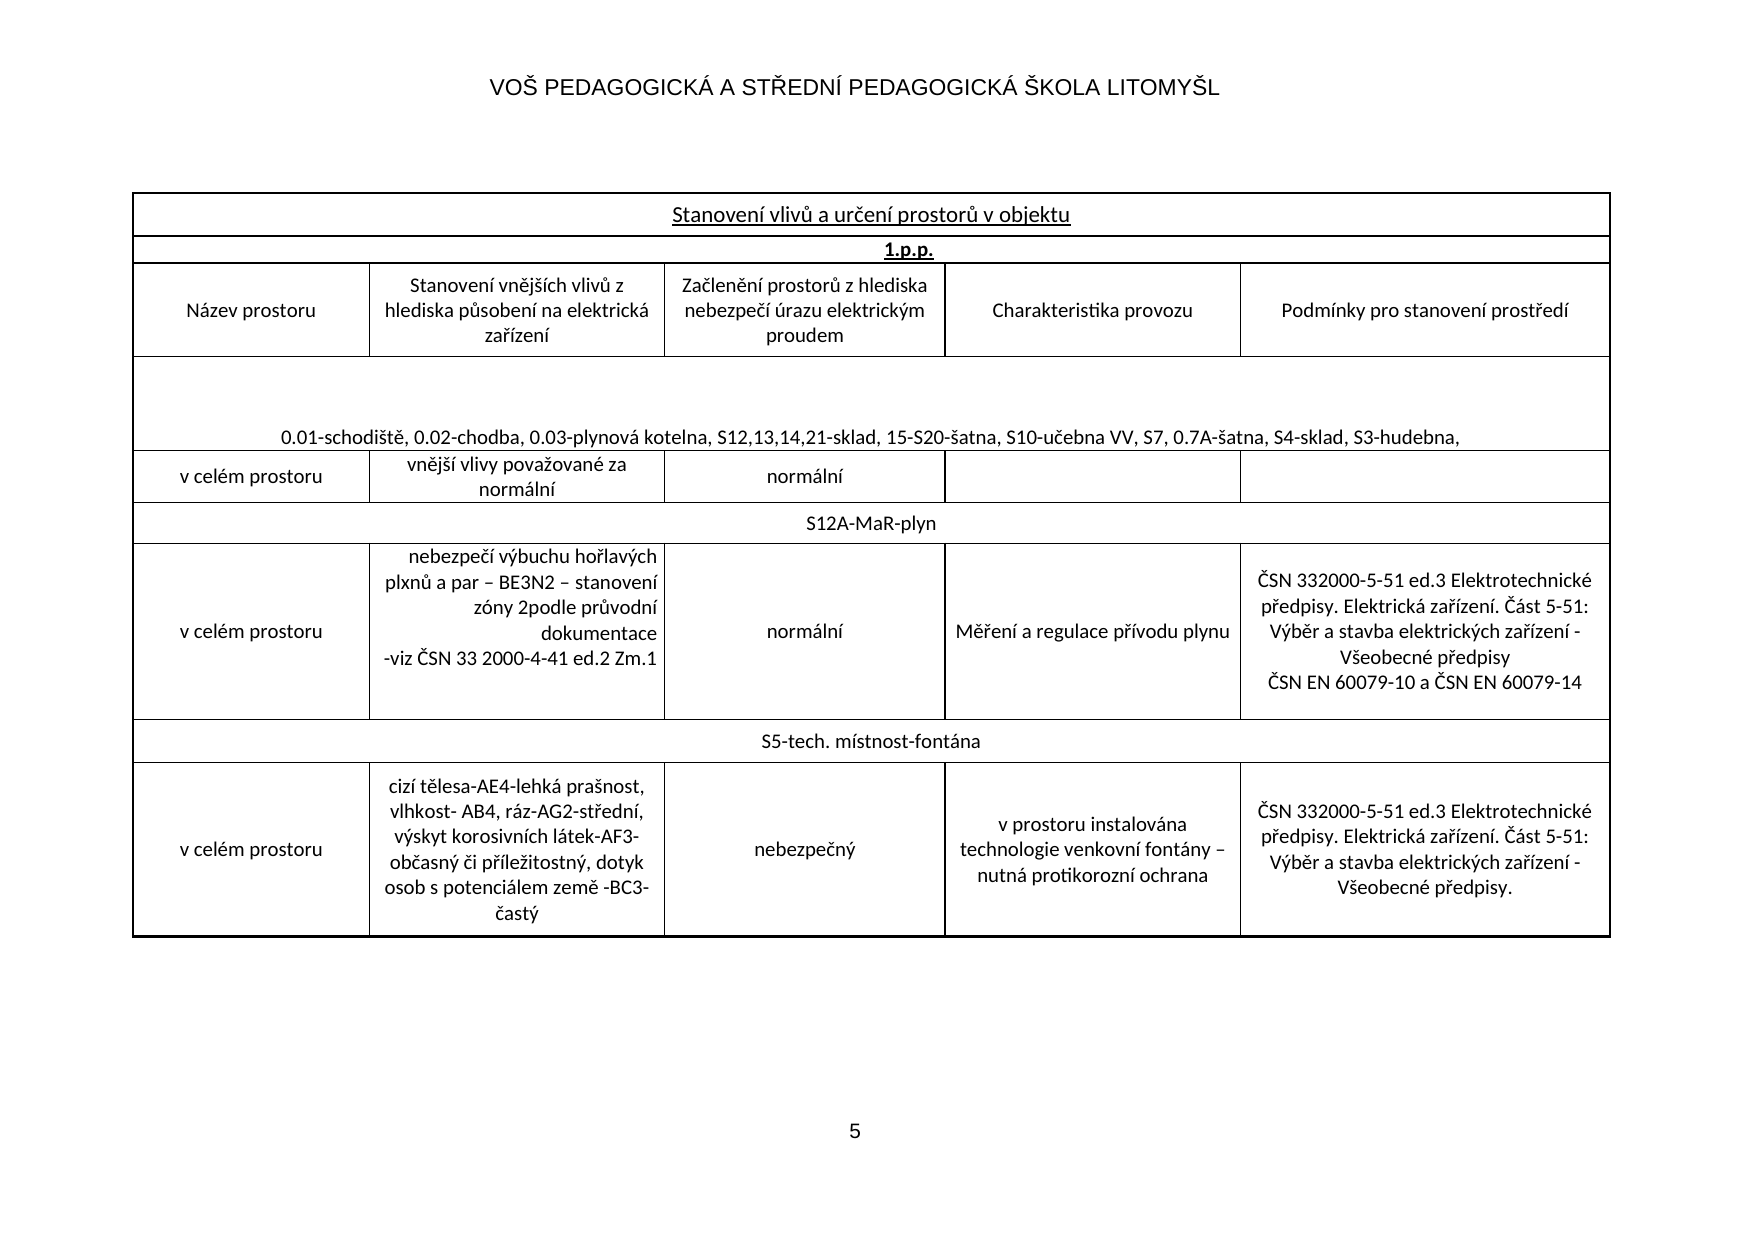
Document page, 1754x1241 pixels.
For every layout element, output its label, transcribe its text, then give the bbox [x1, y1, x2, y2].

table_cell 0.01-schodiště, 0.02-chodba, 0.03-plynová kotelna, S12,13,14,21-sklad, 15-S20-šatna, S10-učebna VV, S7, 0.7A-šatna, S4-sklad, S3-hudebna, [134, 357, 1609, 450]
table_cell Charakteristika provozu [946, 264, 1240, 356]
table_cell S12A-MaR-plyn [134, 503, 1609, 542]
table_cell nebezpečný [665, 763, 944, 935]
table_cell [946, 451, 1240, 502]
table_cell 1.p.p. [134, 237, 1609, 262]
table_cell Měření a regulace přívodu plynu [946, 544, 1240, 719]
table_cell Stanovení vnějších vlivů z hlediska působení na elektrická zařízení [370, 264, 664, 356]
table_cell nebezpečí výbuchu hořlavých plxnů a par – BE3N2 – stanovení zóny 2podle průvodní dokumentace -viz ČSN 33 2000-4-41 ed.2 Zm.1 [370, 544, 664, 719]
table_cell cizí tělesa-AE4-lehká prašnost, vlhkost- AB4, ráz-AG2-střední, výskyt korosivních látek-AF3-občasný či příležitostný, dotyk osob s potenciálem země -BC3-častý [370, 763, 664, 935]
table_cell v celém prostoru [134, 451, 369, 502]
table_cell [1241, 451, 1609, 502]
table_cell v celém prostoru [134, 544, 369, 719]
table_cell S5-tech. místnost-fontána [134, 720, 1609, 762]
table_cell Začlenění prostorů z hlediska nebezpečí úrazu elektrickým proudem [665, 264, 944, 356]
table_cell vnější vlivy považované za normální [370, 451, 664, 502]
table_cell v prostoru instalována technologie venkovní fontány – nutná protikorozní ochrana [946, 763, 1240, 935]
table_cell ČSN 332000-5-51 ed.3 Elektrotechnické předpisy. Elektrická zařízení. Část 5-51: Výběr a stavba elektrických zařízení - Všeobecné předpisy ČSN EN 60079-10 a ČSN EN 60079-14 [1241, 544, 1609, 719]
table_cell normální [665, 451, 944, 502]
table_cell v celém prostoru [134, 763, 369, 935]
table_cell normální [665, 544, 944, 719]
table_cell ČSN 332000-5-51 ed.3 Elektrotechnické předpisy. Elektrická zařízení. Část 5-51: Výběr a stavba elektrických zařízení - Všeobecné předpisy. [1241, 763, 1609, 935]
table_cell Název prostoru [134, 264, 369, 356]
table_cell Podmínky pro stanovení prostředí [1241, 264, 1609, 356]
table_header Stanovení vlivů a určení prostorů v objektu [134, 194, 1609, 234]
